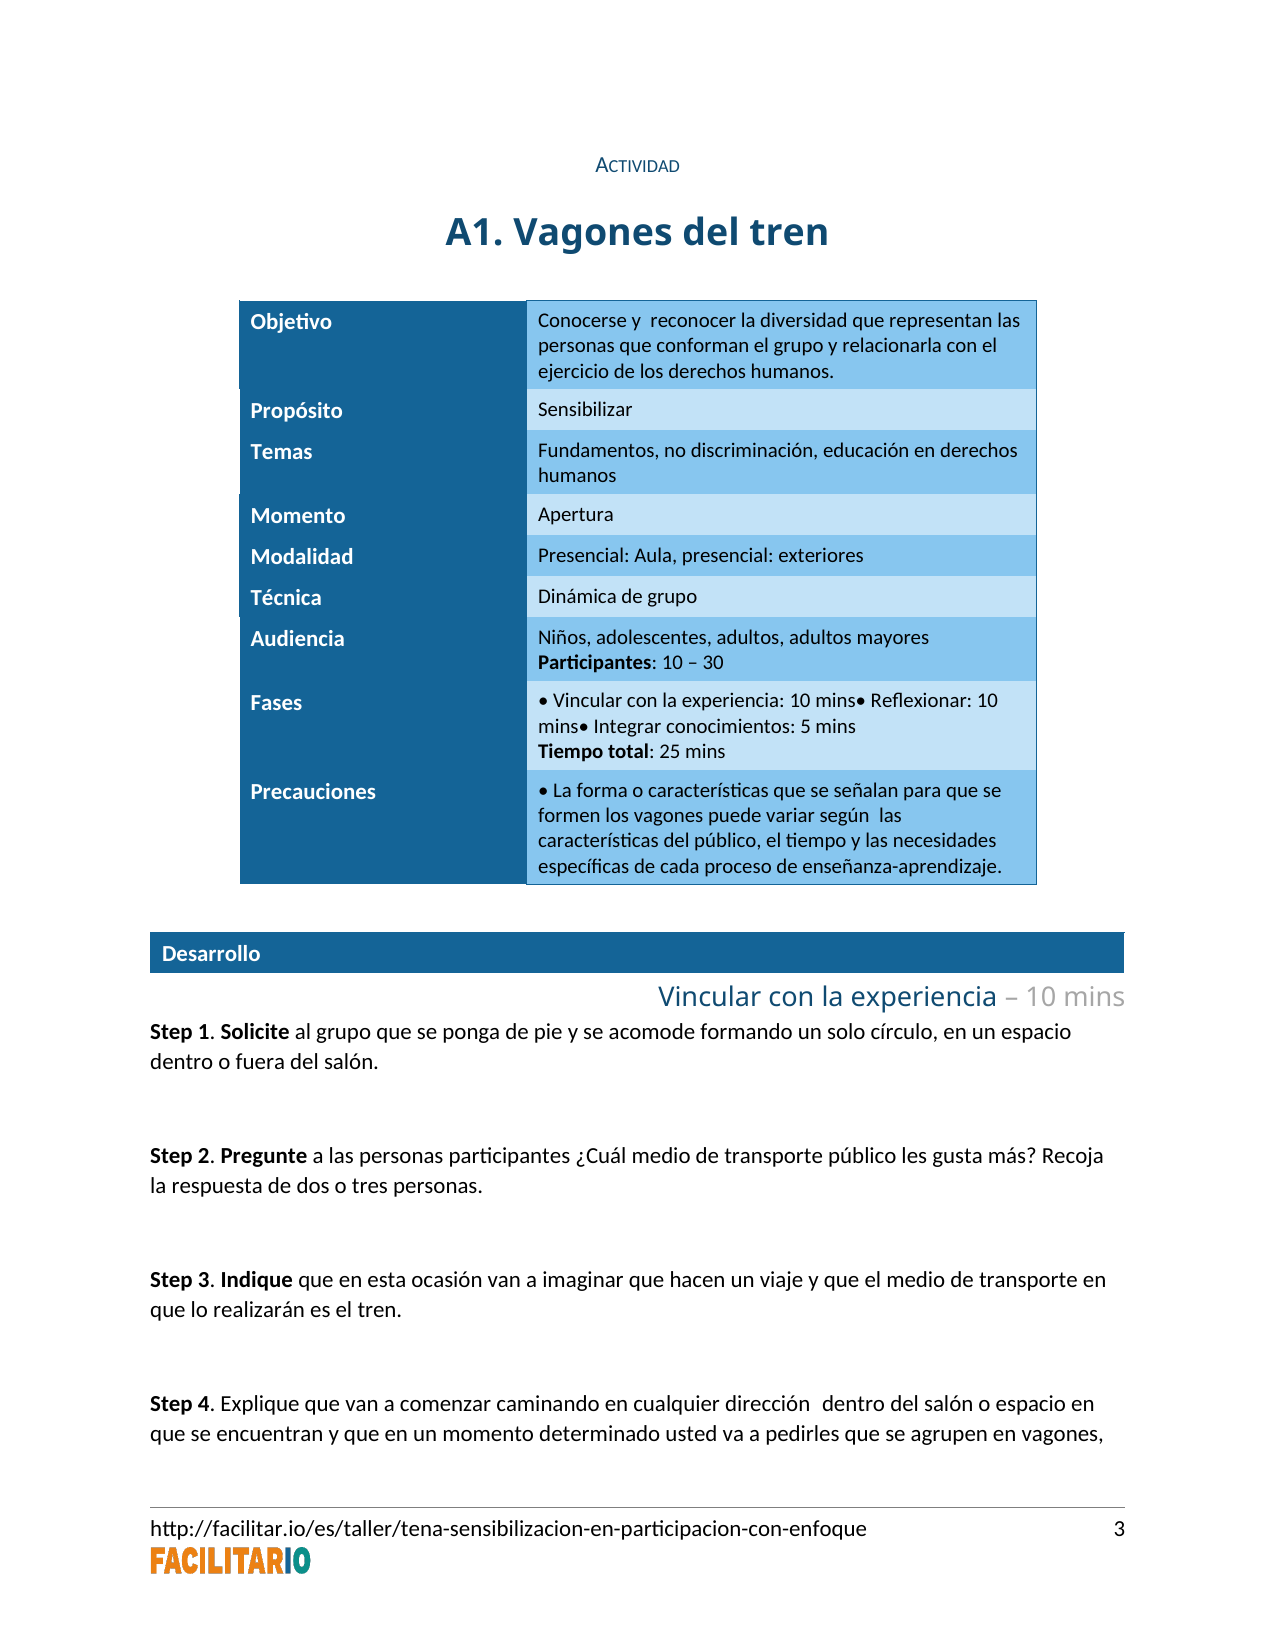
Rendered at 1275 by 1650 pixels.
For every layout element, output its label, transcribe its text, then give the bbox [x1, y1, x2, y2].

text Step 3. Indique que en esta ocasión van a imaginar que hacen un viaje y que el medio de transporte en que lo realizarán es el tren. [150, 1265, 1125, 1323]
table_header Desarrollo [151, 933, 1124, 973]
table_header Conocerse y reconocer la diversidad que representan las personas que conforman el grupo y relacionarla con el ejercicio de los derechos humanos. [527, 301, 1036, 389]
table_cell Técnica [240, 577, 526, 617]
subtitle A1. Vagones del tren [150, 205, 1125, 256]
table_cell Fundamentos, no discriminación, educación en derechos humanos [527, 430, 1036, 494]
table_cell Apertura [527, 494, 1036, 535]
table_cell Precauciones [240, 771, 526, 884]
text Actividad [150, 150, 1125, 178]
table_cell Modalidad [240, 536, 526, 576]
table_cell • La forma o características que se señalan para que se formen los vagones puede variar según las características del público, el tiempo y las necesidades específicas de cada proceso de enseñanza-aprendizaje. [527, 770, 1036, 884]
table_cell Fases [240, 682, 526, 770]
subtitle Vincular con la experiencia – 10 mins [150, 977, 1125, 1014]
table_cell Propósito [240, 390, 526, 430]
table_cell Niños, adolescentes, adultos, adultos mayores Participantes: 10 – 30 [527, 617, 1036, 681]
table_cell Sensibilizar [527, 389, 1036, 430]
text Step 1. Solicite al grupo que se ponga de pie y se acomode formando un solo círculo, en un espacio dentro o fuera del salón. [150, 1017, 1125, 1075]
table_cell Momento [240, 495, 526, 535]
table_header Objetivo [240, 301, 526, 389]
picture [145, 1544, 315, 1576]
table_cell • Vincular con la experiencia: 10 mins Tiempo total: 25 mins [527, 681, 1036, 770]
table_cell Audiencia [240, 618, 526, 681]
table_cell Dinámica de grupo [527, 576, 1036, 617]
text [150, 1389, 1125, 1447]
table_cell Presencial: Aula, presencial: exteriores [527, 535, 1036, 576]
table_cell Temas [240, 431, 526, 494]
text Step 2. Pregunte a las personas participantes ¿Cuál medio de transporte público les gusta más? Recoja la respuesta de dos o tres personas. [150, 1141, 1125, 1199]
